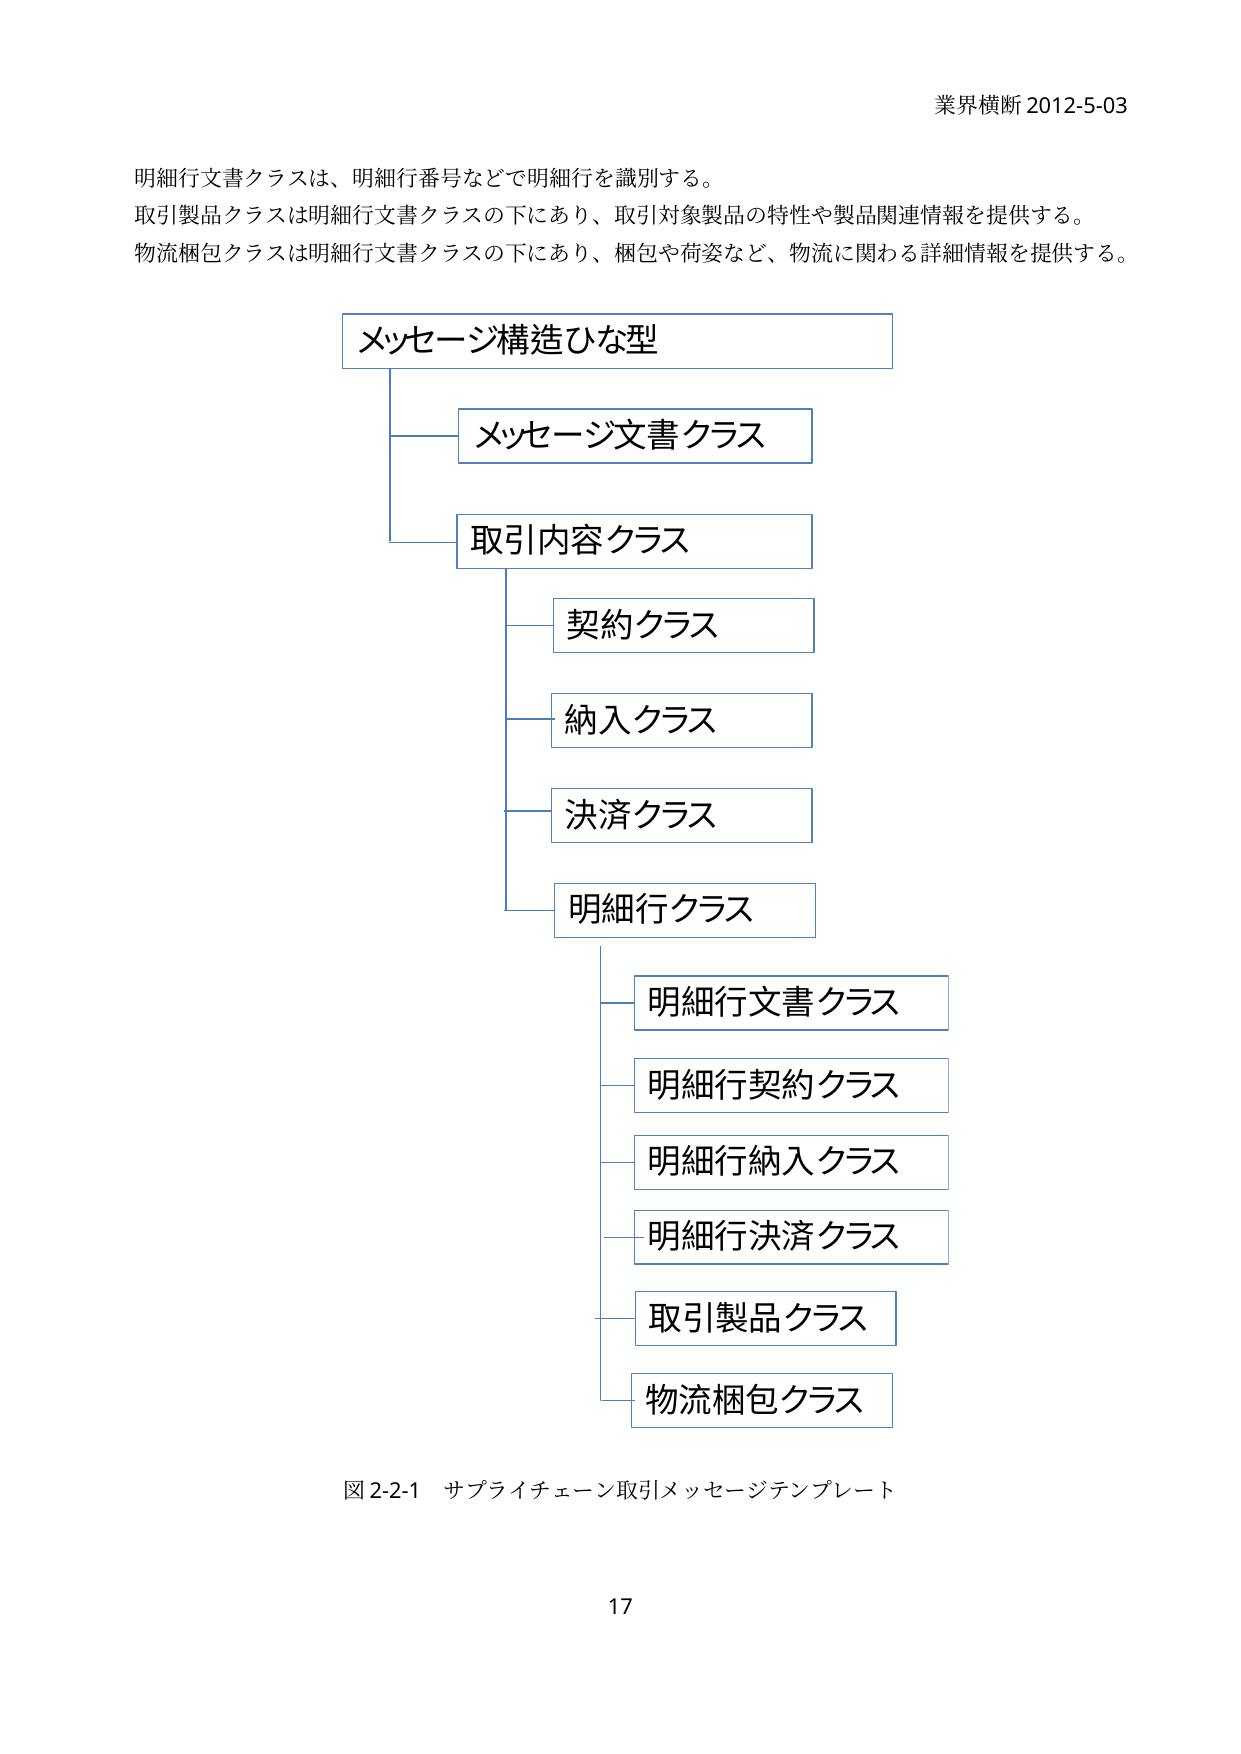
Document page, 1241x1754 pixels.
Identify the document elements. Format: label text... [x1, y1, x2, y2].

text 取引製品クラスは明細行文書クラスの下にあり、取引対象製品の特性や製品関連情報を提供する。 [112, 196, 1128, 233]
text 物流梱包クラスは明細行文書クラスの下にあり、梱包や荷姿など、物流に関わる詳細情報を提供する。 [112, 233, 1128, 271]
text 図2-2-1 サプライチェーン取引メッセージテンプレート [112, 1471, 1128, 1508]
text 明細行文書クラスは、明細行番号などで明細行を識別する。 [112, 158, 1128, 196]
